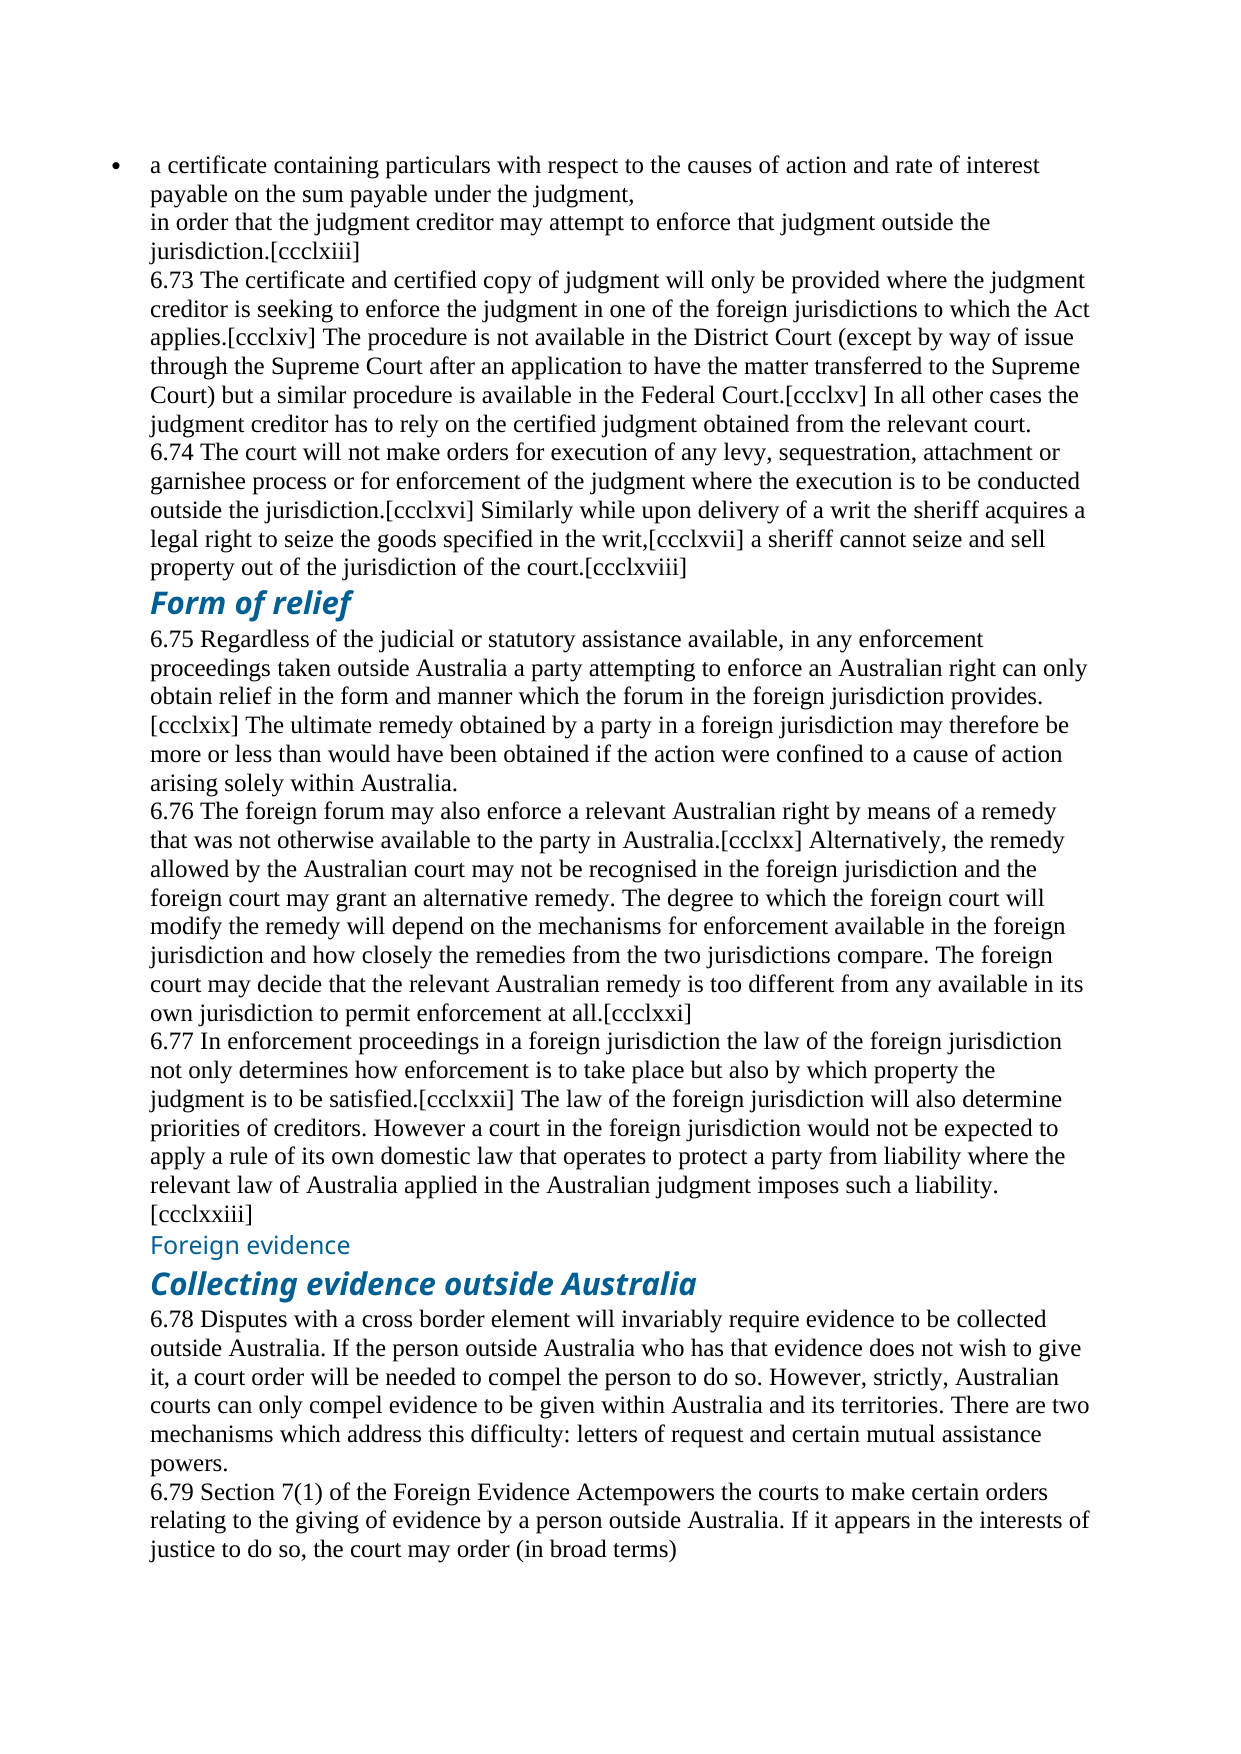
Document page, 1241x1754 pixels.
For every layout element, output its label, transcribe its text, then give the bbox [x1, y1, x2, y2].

text 6.79 Section 7(1) of the Foreign Evidence Actempowers the courts to make certain orders relating to the giving of evidence by a person outside Australia. If it appears in the interests of justice to do so, the court may order (in broad terms) [150, 1477, 1090, 1563]
text 6.75 Regardless of the judicial or statutory assistance available, in any enforcement proceedings taken outside Australia a party attempting to enforce an Australian right can only obtain relief in the form and manner which the forum in the foreign jurisdiction provides.[ccclxix] The ultimate remedy obtained by a party in a foreign jurisdiction may therefore be more or less than would have been obtained if the action were confined to a cause of action arising solely within Australia. [150, 624, 1090, 796]
text 6.77 In enforcement proceedings in a foreign jurisdiction the law of the foreign jurisdiction not only determines how enforcement is to take place but also by which property the judgment is to be satisfied.[ccclxxii] The law of the foreign jurisdiction will also determine priorities of creditors. However a court in the foreign jurisdiction would not be expected to apply a rule of its own domestic law that operates to protect a party from liability where the relevant law of Australia applied in the Australian judgment imposes such a liability.[ccclxxiii] [150, 1026, 1090, 1228]
list a certificate containing particulars with respect to the causes of action and rate of interest payable on the sum payable under the judgment, [112, 150, 1090, 207]
subtitle Collecting evidence outside Australia [150, 1262, 1090, 1304]
text 6.78 Disputes with a cross border element will invariably require evidence to be collected outside Australia. If the person outside Australia who has that evidence does not wish to give it, a court order will be needed to compel the person to do so. However, strictly, Australian courts can only compel evidence to be given within Australia and its territories. There are two mechanisms which address this difficulty: letters of request and certain mutual assistance powers. [150, 1304, 1090, 1477]
subtitle Form of relief [150, 581, 1090, 624]
text 6.74 The court will not make orders for execution of any levy, sequestration, attachment or garnishee process or for enforcement of the judgment where the execution is to be conducted outside the jurisdiction.[ccclxvi] Similarly while upon delivery of a writ the sheriff acquires a legal right to seize the goods specified in the writ,[ccclxvii] a sheriff cannot seize and sell property out of the jurisdiction of the court.[ccclxviii] [150, 437, 1090, 581]
text 6.73 The certificate and certified copy of judgment will only be provided where the judgment creditor is seeking to enforce the judgment in one of the foreign jurisdictions to which the Act applies.[ccclxiv] The procedure is not available in the District Court (except by way of issue through the Supreme Court after an application to have the matter transferred to the Supreme Court) but a similar procedure is available in the Federal Court.[ccclxv] In all other cases the judgment creditor has to rely on the certified judgment obtained from the relevant court. [150, 265, 1090, 437]
subtitle Foreign evidence [150, 1228, 1090, 1262]
text 6.76 The foreign forum may also enforce a relevant Australian right by means of a remedy that was not otherwise available to the party in Australia.[ccclxx] Alternatively, the remedy allowed by the Australian court may not be recognised in the foreign jurisdiction and the foreign court may grant an alternative remedy. The degree to which the foreign court will modify the remedy will depend on the mechanisms for enforcement available in the foreign jurisdiction and how closely the remedies from the two jurisdictions compare. The foreign court may decide that the relevant Australian remedy is too different from any available in its own jurisdiction to permit enforcement at all.[ccclxxi] [150, 796, 1090, 1026]
text in order that the judgment creditor may attempt to enforce that judgment outside the jurisdiction.[ccclxiii] [150, 207, 1090, 265]
